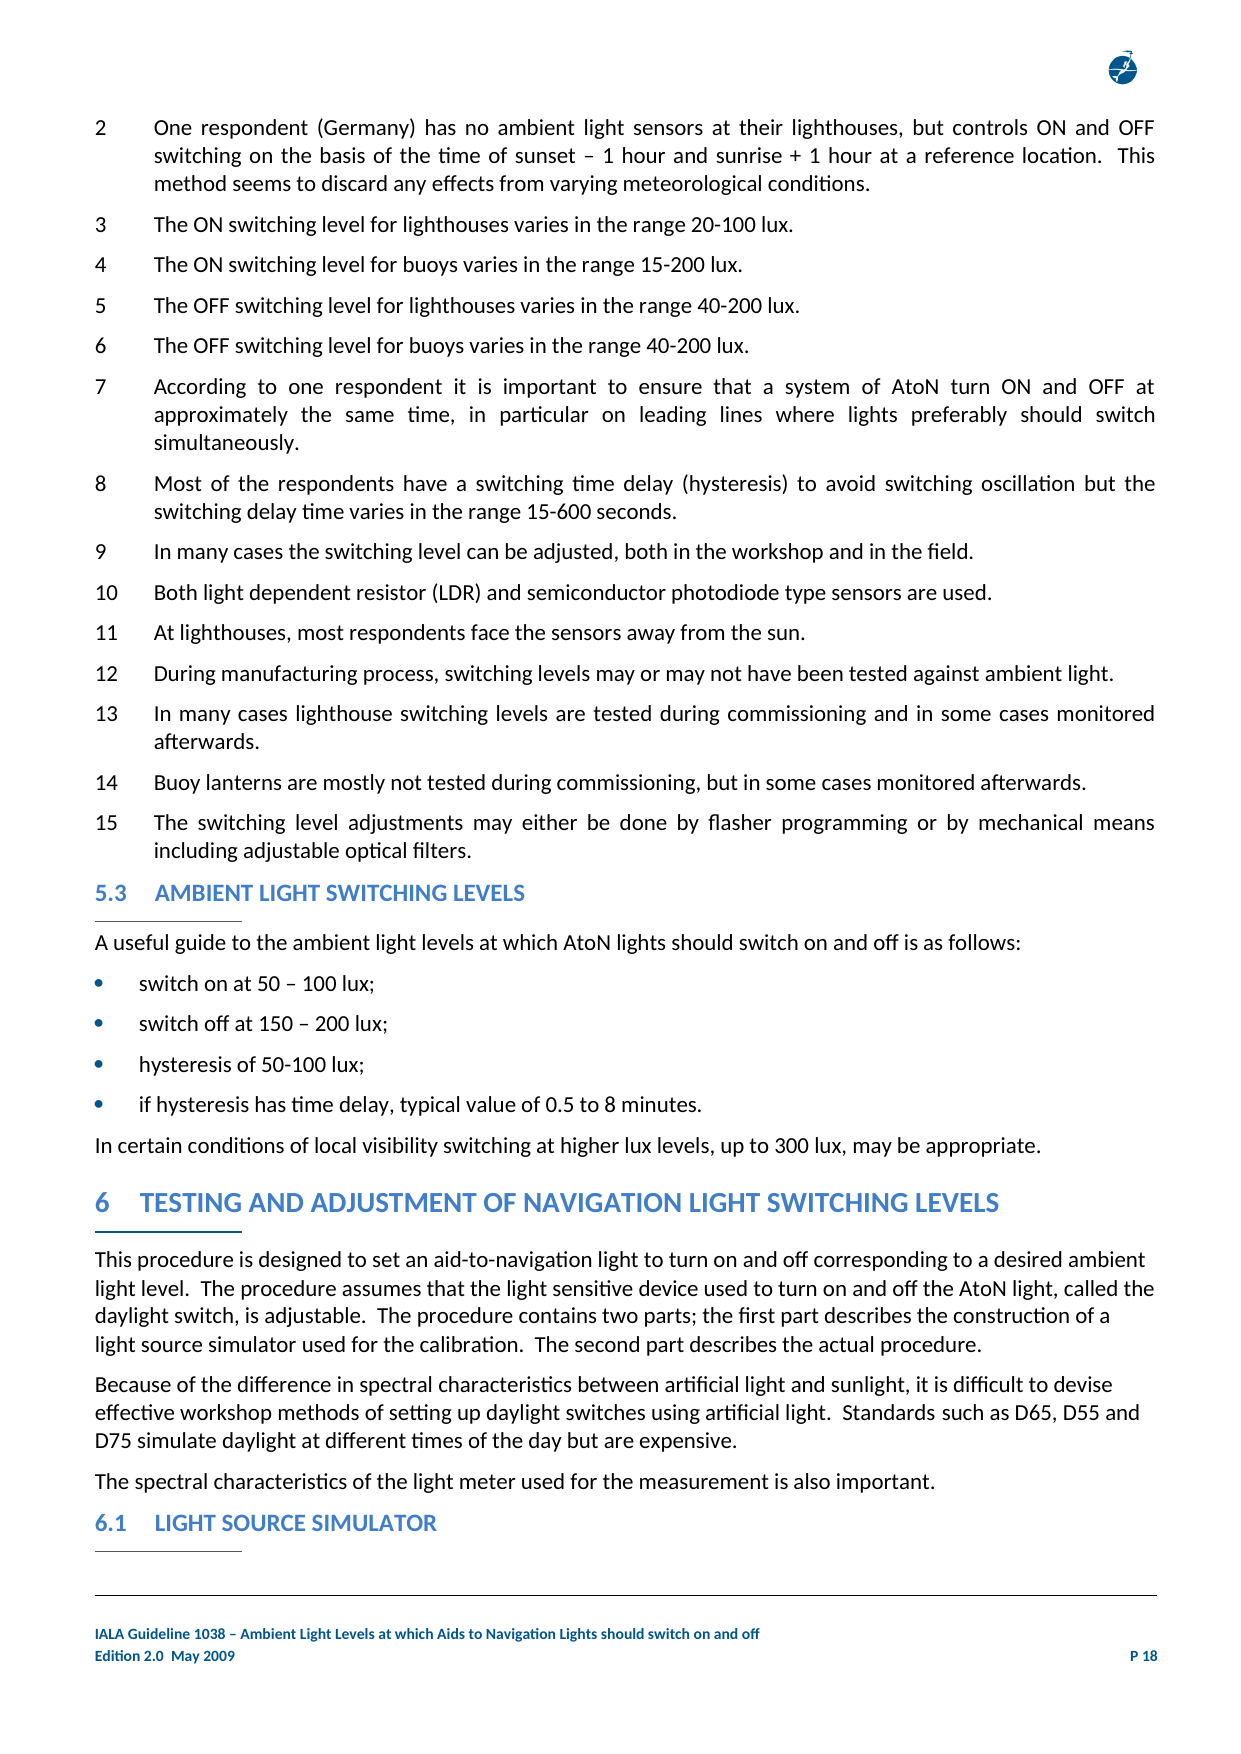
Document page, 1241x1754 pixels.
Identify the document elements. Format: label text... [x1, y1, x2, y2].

text This procedure is designed to set an aid-to-navigation light to turn on and off corresponding to a desired ambient light level. The procedure assumes that the light sensitive device used to turn on and off the AtoN light, called the daylight switch, is adjustable. The procedure contains two parts; the first part describes the construction of a light source simulator used for the calibration. The second part describes the actual procedure. [94, 1246, 1157, 1358]
list The OFF switching level for lighthouses varies in the range 40-200 lux. [94, 291, 1157, 319]
list Buoy lanterns are mostly not tested during commissioning, but in some cases monitored afterwards. [94, 768, 1157, 796]
text switch off at 150 – 200 lux; [94, 1009, 1157, 1037]
list The ON switching level for buoys varies in the range 15-200 lux. [94, 251, 1157, 279]
list The OFF switching level for buoys varies in the range 40-200 lux. [94, 332, 1157, 360]
list Both light dependent resistor (LDR) and semiconductor photodiode type sensors are used. [94, 578, 1157, 606]
list One respondent (Germany) has no ambient light sensors at their lighthouses, but controls ON and OFF switching on the basis of the time of sunset – 1 hour and sunrise + 1 hour at a reference location. This method seems to discard any effects from varying meteorological conditions. [94, 113, 1157, 198]
text In certain conditions of local visibility switching at higher lux levels, up to 300 lux, may be appropriate. [94, 1131, 1157, 1159]
text if hysteresis has time delay, typical value of 0.5 to 8 minutes. [94, 1090, 1157, 1118]
subtitle Light Source simulator [94, 1507, 1157, 1538]
list Most of the respondents have a switching time delay (hysteresis) to avoid switching oscillation but the switching delay time varies in the range 15-600 seconds. [94, 469, 1157, 525]
subtitle Ambient light switching levels [94, 877, 1157, 907]
text A useful guide to the ambient light levels at which AtoN lights should switch on and off is as follows: [94, 928, 1157, 956]
text hysteresis of 50-100 lux; [94, 1050, 1157, 1078]
picture [1077, 0, 1196, 119]
list The ON switching level for lighthouses varies in the range 20-100 lux. [94, 210, 1157, 238]
list According to one respondent it is important to ensure that a system of AtoN turn ON and OFF at approximately the same time, in particular on leading lines where lights preferably should switch simultaneously. [94, 372, 1157, 456]
list The switching level adjustments may either be done by flasher programming or by mechanical means including adjustable optical filters. [94, 808, 1157, 864]
list In many cases the switching level can be adjusted, both in the workshop and in the field. [94, 537, 1157, 565]
list In many cases lighthouse switching levels are tested during commissioning and in some cases monitored afterwards. [94, 699, 1157, 755]
list At lighthouses, most respondents face the sensors away from the sun. [94, 618, 1157, 646]
text switch on at 50 – 100 lux; [94, 969, 1157, 997]
subtitle TESTING AND ADJUSTMENT OF NAVIGATION LIGHT SWITCHING LEVELS [94, 1184, 1157, 1219]
text The spectral characteristics of the light meter used for the measurement is also important. [94, 1467, 1157, 1495]
text Because of the difference in spectral characteristics between artificial light and sunlight, it is difficult to devise effective workshop methods of setting up daylight switches using artificial light. Standards such as D65, D55 and D75 simulate daylight at different times of the day but are expensive. [94, 1370, 1157, 1454]
list During manufacturing process, switching levels may or may not have been tested against ambient light. [94, 659, 1157, 687]
